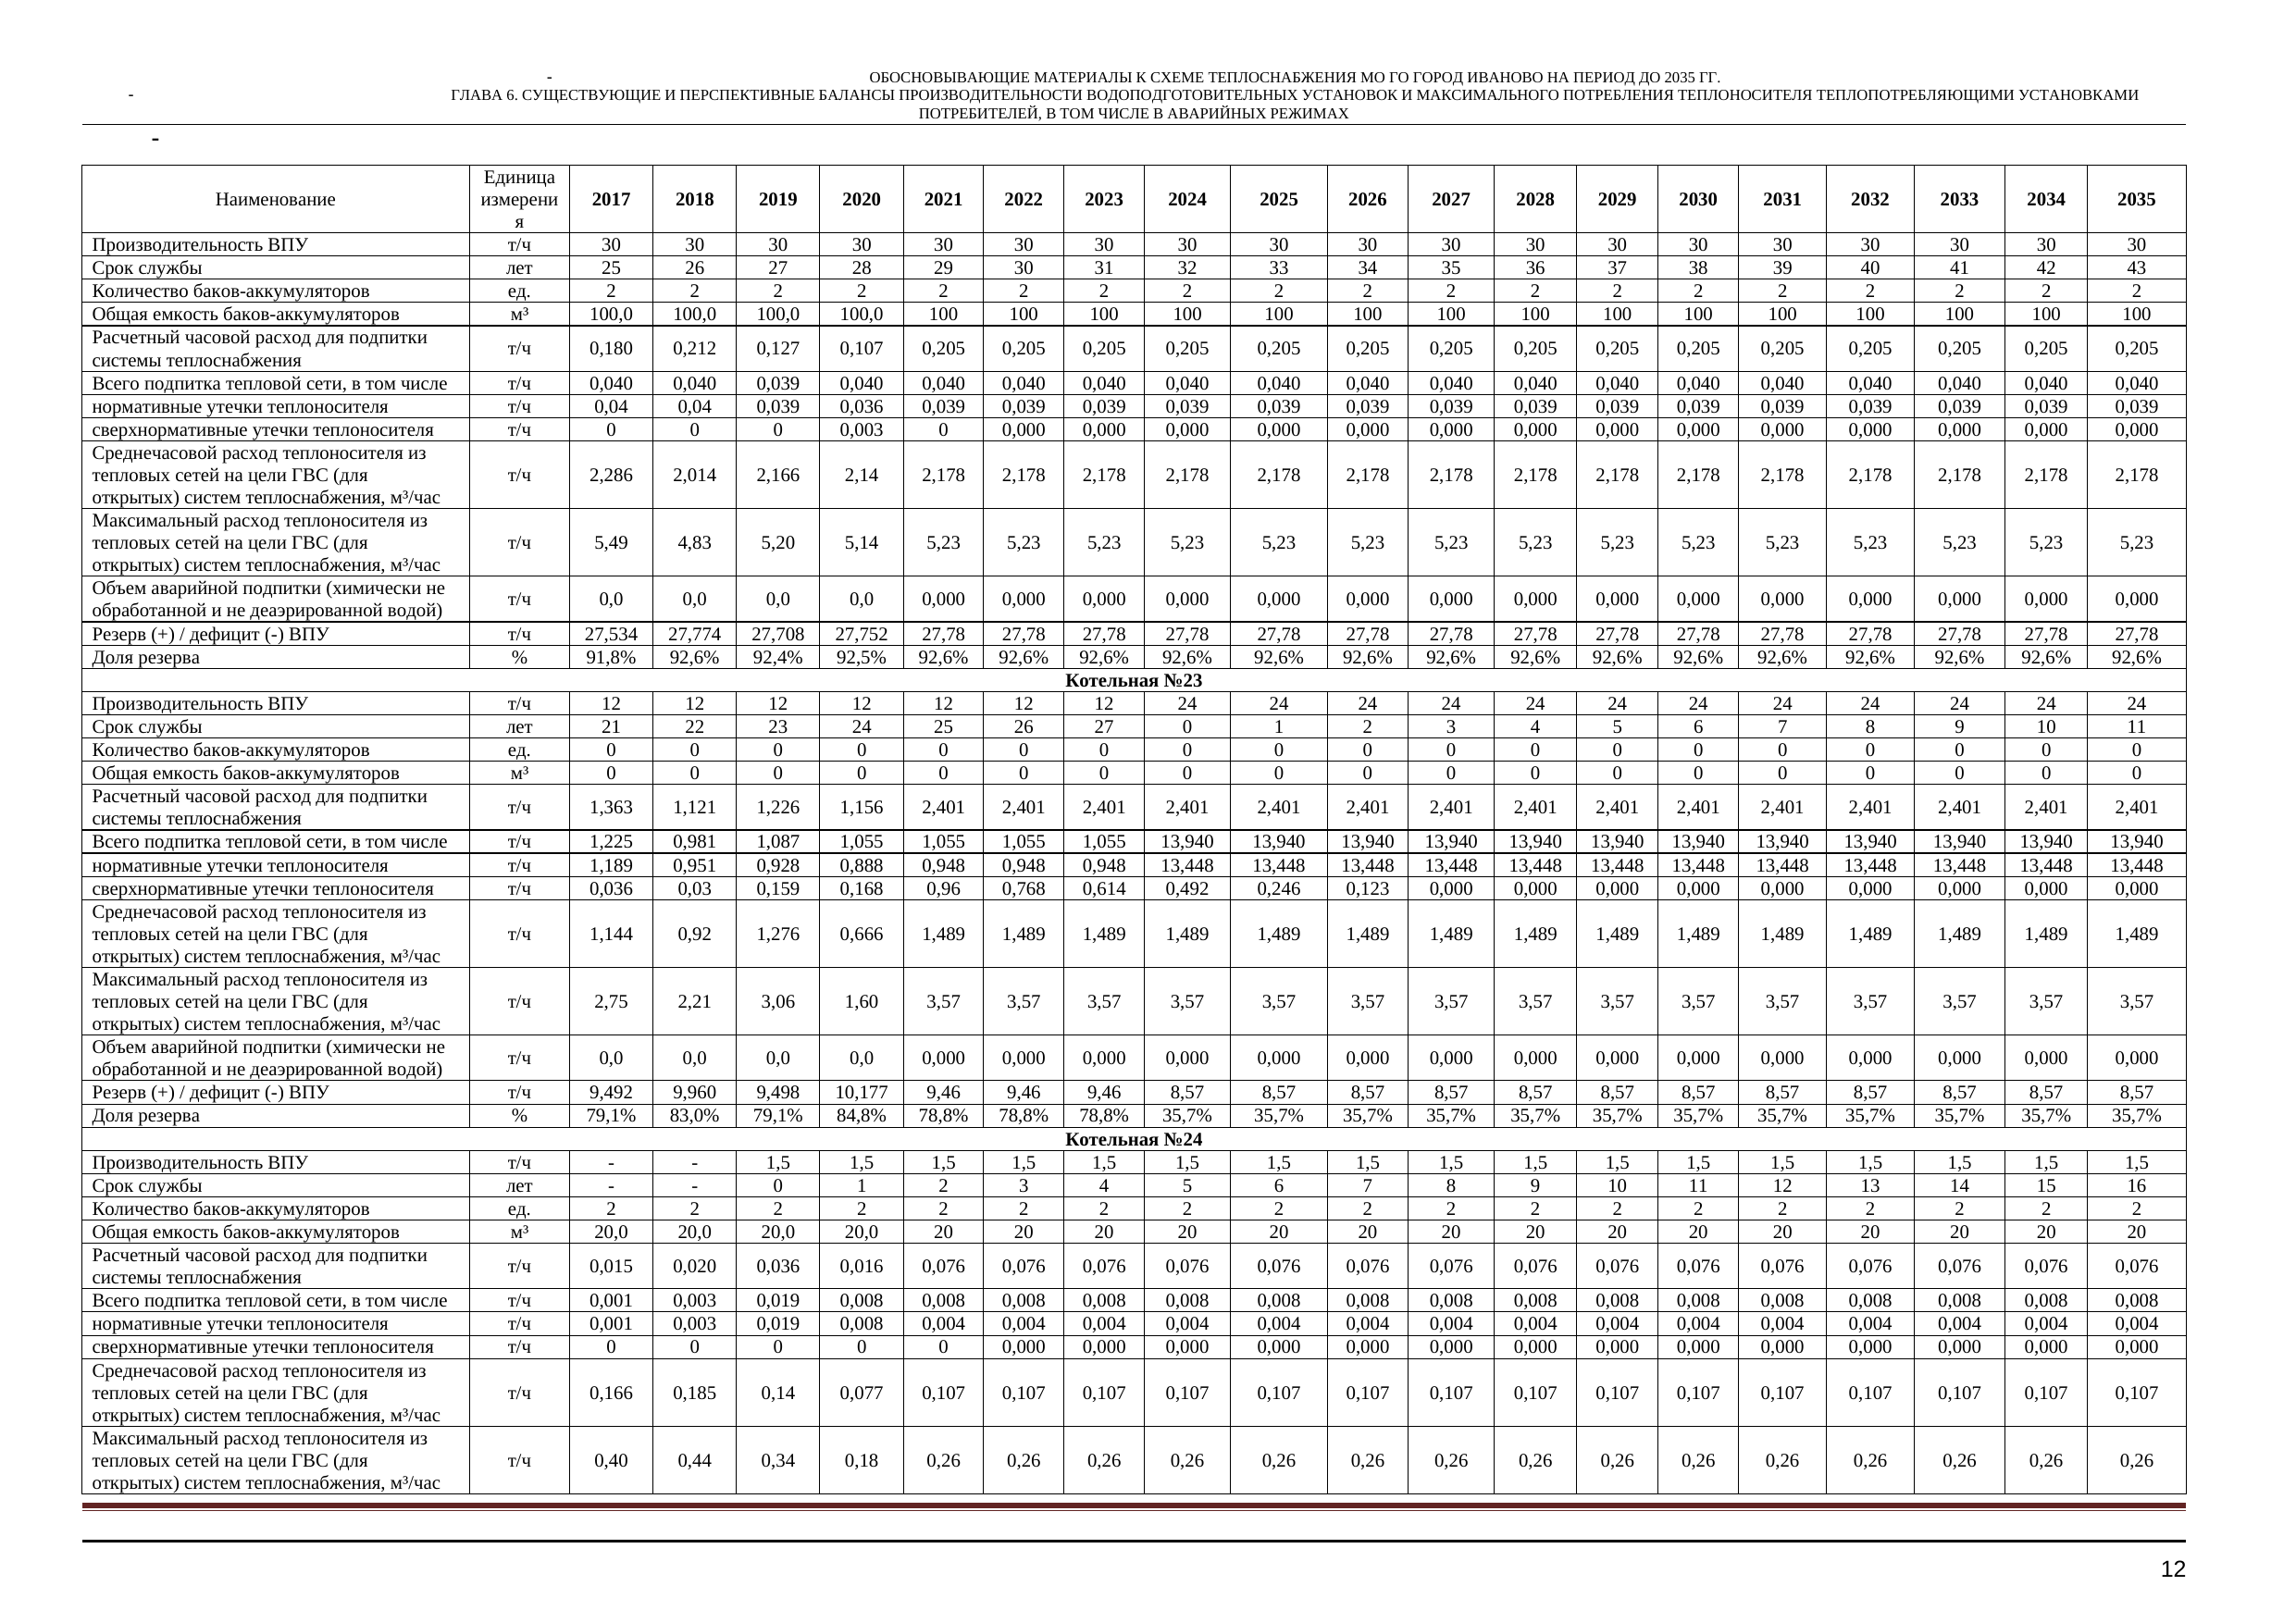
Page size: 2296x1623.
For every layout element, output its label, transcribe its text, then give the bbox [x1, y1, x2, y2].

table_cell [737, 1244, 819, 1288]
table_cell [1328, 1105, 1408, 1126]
table_cell 12 [904, 692, 983, 714]
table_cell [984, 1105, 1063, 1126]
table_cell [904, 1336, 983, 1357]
table_cell 0,039 [2088, 395, 2186, 417]
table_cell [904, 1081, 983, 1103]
table_cell 2 [984, 279, 1063, 302]
table_cell Объем аварийной подпитки (химически не обработанной и не деаэрированной водой) [82, 576, 469, 621]
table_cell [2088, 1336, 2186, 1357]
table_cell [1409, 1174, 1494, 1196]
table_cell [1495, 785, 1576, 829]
table_cell 21 [570, 715, 652, 737]
table_cell 36 [1495, 256, 1576, 279]
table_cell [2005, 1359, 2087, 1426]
table_cell 0,039 [1827, 395, 1914, 417]
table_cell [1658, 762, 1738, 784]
table_cell 100 [2005, 303, 2087, 325]
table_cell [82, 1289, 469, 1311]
table_cell 2,166 [737, 441, 819, 508]
table_cell 24 [2005, 692, 2087, 714]
table_cell 26 [653, 256, 736, 279]
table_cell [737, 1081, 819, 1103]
table_cell 24 [1328, 692, 1408, 714]
table_cell 0,000 [1495, 418, 1576, 440]
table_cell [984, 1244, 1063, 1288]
table_cell 0,039 [1231, 395, 1327, 417]
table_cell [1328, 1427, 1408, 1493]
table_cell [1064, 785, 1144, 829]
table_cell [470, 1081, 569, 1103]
table_cell 23 [737, 715, 819, 737]
table_cell 27,78 [1064, 623, 1144, 645]
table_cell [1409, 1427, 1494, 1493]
table_header 2034 [2005, 166, 2087, 232]
table_cell 31 [1064, 256, 1144, 279]
table_cell 100 [2088, 303, 2186, 325]
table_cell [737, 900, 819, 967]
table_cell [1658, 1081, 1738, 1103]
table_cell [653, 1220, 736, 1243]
table_cell 0,040 [904, 372, 983, 394]
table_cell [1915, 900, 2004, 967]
table_cell 0,040 [1495, 372, 1576, 394]
table_cell Количество баков-аккумуляторов [82, 279, 469, 302]
table_cell 5,23 [1328, 509, 1408, 576]
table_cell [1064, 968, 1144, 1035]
table_cell 0,039 [904, 395, 983, 417]
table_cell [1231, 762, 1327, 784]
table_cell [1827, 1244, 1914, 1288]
table_cell 2,178 [904, 441, 983, 508]
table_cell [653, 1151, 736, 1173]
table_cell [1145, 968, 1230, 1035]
table_cell 0,040 [1145, 372, 1230, 394]
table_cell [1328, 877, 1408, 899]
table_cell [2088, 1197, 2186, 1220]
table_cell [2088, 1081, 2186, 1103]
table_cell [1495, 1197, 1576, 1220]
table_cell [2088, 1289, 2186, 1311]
table_cell 92,6% [1827, 646, 1914, 668]
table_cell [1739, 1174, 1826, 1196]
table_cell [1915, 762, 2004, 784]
table_cell 0,205 [1658, 327, 1738, 371]
table_cell 2 [1064, 279, 1144, 302]
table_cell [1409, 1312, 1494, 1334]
table_cell 0,040 [1658, 372, 1738, 394]
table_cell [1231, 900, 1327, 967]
table_cell 2 [1495, 279, 1576, 302]
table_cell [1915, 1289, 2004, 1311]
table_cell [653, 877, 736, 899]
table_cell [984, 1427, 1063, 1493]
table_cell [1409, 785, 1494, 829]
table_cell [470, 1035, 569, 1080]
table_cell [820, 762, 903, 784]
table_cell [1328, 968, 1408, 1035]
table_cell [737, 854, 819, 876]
table_cell 0,04 [570, 395, 652, 417]
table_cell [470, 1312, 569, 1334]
table_cell 0,000 [1409, 576, 1494, 621]
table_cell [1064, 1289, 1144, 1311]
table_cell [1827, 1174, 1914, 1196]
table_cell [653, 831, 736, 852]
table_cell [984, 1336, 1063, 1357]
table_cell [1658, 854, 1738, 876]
table_cell 92,6% [1409, 646, 1494, 668]
table_cell 0,205 [2088, 327, 2186, 371]
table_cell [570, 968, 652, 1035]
table_cell 0,040 [1231, 372, 1327, 394]
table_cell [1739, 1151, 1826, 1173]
table_cell 0 [904, 738, 983, 761]
table_cell 92,6% [2088, 646, 2186, 668]
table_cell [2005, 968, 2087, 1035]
table_cell 5,23 [1231, 509, 1327, 576]
table_cell 4,83 [653, 509, 736, 576]
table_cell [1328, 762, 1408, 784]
table_cell 0 [1328, 738, 1408, 761]
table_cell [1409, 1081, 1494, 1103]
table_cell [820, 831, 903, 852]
table_cell 2,178 [2005, 441, 2087, 508]
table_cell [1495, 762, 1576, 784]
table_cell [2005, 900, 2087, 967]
table_cell 12 [653, 692, 736, 714]
table_header Наименование [82, 166, 469, 232]
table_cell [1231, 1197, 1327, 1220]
table_cell 2,178 [1658, 441, 1738, 508]
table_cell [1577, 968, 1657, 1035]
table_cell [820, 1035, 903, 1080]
table_cell 0,000 [1577, 418, 1657, 440]
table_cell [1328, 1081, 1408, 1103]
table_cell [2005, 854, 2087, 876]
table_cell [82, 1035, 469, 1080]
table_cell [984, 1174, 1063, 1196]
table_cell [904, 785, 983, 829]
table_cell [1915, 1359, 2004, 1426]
table_cell 27,78 [1658, 623, 1738, 645]
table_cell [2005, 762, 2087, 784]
table_cell 0,000 [1658, 576, 1738, 621]
table_cell 2,014 [653, 441, 736, 508]
table_cell 0,039 [737, 395, 819, 417]
table_cell 92,6% [1577, 646, 1657, 668]
table_cell 0,000 [1495, 576, 1576, 621]
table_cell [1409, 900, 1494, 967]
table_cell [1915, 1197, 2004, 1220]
table_cell 24 [1827, 692, 1914, 714]
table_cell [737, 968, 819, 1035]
table_cell 0 [1577, 738, 1657, 761]
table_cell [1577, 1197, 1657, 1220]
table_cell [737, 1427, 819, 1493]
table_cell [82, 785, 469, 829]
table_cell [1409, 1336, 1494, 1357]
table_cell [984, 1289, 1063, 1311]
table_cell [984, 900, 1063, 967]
table_cell 27,534 [570, 623, 652, 645]
table_cell 2,178 [1739, 441, 1826, 508]
table_cell 0,039 [1064, 395, 1144, 417]
table_cell 0,039 [1577, 395, 1657, 417]
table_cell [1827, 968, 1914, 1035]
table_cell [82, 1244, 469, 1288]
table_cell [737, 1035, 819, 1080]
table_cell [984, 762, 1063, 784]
table_cell 0,000 [1064, 576, 1144, 621]
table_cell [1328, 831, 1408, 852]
table_cell 29 [904, 256, 983, 279]
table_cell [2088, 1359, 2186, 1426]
table_cell 92,6% [1145, 646, 1230, 668]
table_cell 2,178 [1409, 441, 1494, 508]
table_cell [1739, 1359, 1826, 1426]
table_cell 100 [1231, 303, 1327, 325]
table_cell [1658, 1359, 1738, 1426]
table_cell 2 [653, 279, 736, 302]
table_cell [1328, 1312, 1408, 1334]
table_header 2029 [1577, 166, 1657, 232]
table_cell 30 [1739, 233, 1826, 255]
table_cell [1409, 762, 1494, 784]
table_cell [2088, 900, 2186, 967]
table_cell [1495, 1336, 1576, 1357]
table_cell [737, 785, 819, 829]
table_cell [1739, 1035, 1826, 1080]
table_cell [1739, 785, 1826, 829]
table_cell 24 [1231, 692, 1327, 714]
table_cell 5,14 [820, 509, 903, 576]
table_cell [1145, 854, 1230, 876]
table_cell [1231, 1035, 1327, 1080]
table_cell 0,000 [2005, 418, 2087, 440]
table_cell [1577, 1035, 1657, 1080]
table_cell 0 [1409, 738, 1494, 761]
table_cell 37 [1577, 256, 1657, 279]
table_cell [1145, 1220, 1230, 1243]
table_cell 0,040 [1577, 372, 1657, 394]
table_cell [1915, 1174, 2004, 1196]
table_cell 1 [1231, 715, 1327, 737]
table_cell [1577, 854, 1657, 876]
table_cell 22 [653, 715, 736, 737]
table_cell 0,212 [653, 327, 736, 371]
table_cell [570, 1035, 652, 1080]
table_cell т/ч [470, 576, 569, 621]
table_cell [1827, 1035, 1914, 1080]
table_cell 0,000 [1328, 576, 1408, 621]
table_cell 2,14 [820, 441, 903, 508]
table_cell 0,127 [737, 327, 819, 371]
table_cell 2,178 [2088, 441, 2186, 508]
table_cell 0,205 [1409, 327, 1494, 371]
table_cell 5,49 [570, 509, 652, 576]
table_cell 0,039 [984, 395, 1063, 417]
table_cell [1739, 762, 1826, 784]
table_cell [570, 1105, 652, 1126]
table_cell лет [470, 256, 569, 279]
table_cell 35 [1409, 256, 1494, 279]
table_cell 0 [570, 418, 652, 440]
table_cell 30 [570, 233, 652, 255]
table_cell 27,774 [653, 623, 736, 645]
table_cell 0,040 [1409, 372, 1494, 394]
table_cell 30 [984, 233, 1063, 255]
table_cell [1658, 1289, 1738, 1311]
table_cell 92,5% [820, 646, 903, 668]
table_cell 0,040 [653, 372, 736, 394]
table_cell 30 [1145, 233, 1230, 255]
table_cell 0 [984, 738, 1063, 761]
table_cell 0,000 [1739, 418, 1826, 440]
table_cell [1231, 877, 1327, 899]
table_cell 0,205 [904, 327, 983, 371]
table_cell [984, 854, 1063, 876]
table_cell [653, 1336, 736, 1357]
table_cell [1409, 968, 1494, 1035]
table_cell 0,000 [1827, 418, 1914, 440]
table_cell 24 [1915, 692, 2004, 714]
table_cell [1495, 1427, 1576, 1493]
table_cell 6 [1658, 715, 1738, 737]
table_cell 100 [1739, 303, 1826, 325]
table_cell 30 [2088, 233, 2186, 255]
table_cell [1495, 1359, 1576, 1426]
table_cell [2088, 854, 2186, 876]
table_cell 12 [1064, 692, 1144, 714]
table_header 2021 [904, 166, 983, 232]
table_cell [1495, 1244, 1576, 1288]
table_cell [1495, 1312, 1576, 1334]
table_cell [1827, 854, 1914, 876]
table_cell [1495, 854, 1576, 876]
table_header 2024 [1145, 166, 1230, 232]
table_cell т/ч [470, 233, 569, 255]
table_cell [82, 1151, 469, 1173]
table_cell 2,178 [1827, 441, 1914, 508]
table_cell 0,040 [1064, 372, 1144, 394]
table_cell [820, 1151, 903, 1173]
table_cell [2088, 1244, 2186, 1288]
table_cell 5,23 [1145, 509, 1230, 576]
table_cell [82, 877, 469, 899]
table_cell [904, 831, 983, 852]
table_cell т/ч [470, 372, 569, 394]
table_header 2025 [1231, 166, 1327, 232]
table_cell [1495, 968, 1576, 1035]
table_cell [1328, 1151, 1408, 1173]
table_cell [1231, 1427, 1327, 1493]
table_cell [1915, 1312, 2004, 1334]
table_cell т/ч [470, 441, 569, 508]
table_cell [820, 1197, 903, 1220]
table_header 2026 [1328, 166, 1408, 232]
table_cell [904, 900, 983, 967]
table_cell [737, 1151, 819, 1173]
table_cell 5,23 [1409, 509, 1494, 576]
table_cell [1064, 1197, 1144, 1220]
table_cell % [470, 646, 569, 668]
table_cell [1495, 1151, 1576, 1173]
table_cell 0 [737, 738, 819, 761]
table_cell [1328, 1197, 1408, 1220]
table_header 2030 [1658, 166, 1738, 232]
table_cell 3 [1409, 715, 1494, 737]
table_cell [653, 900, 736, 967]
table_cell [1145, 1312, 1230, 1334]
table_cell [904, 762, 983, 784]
table_cell 0,039 [1658, 395, 1738, 417]
table_cell 27,708 [737, 623, 819, 645]
table_cell 0,000 [904, 576, 983, 621]
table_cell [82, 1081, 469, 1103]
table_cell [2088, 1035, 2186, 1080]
table_cell 0,039 [1409, 395, 1494, 417]
table_cell 0,040 [1915, 372, 2004, 394]
table_cell 27,78 [1328, 623, 1408, 645]
table_cell 0,040 [1328, 372, 1408, 394]
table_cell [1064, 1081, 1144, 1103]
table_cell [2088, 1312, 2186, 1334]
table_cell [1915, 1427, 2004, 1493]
table_cell 100,0 [737, 303, 819, 325]
table_cell 0,04 [653, 395, 736, 417]
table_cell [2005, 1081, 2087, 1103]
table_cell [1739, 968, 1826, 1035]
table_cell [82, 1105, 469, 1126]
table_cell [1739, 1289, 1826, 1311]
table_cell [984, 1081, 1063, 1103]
table_cell 0,040 [570, 372, 652, 394]
table_cell 0,000 [1145, 418, 1230, 440]
table_cell 5,20 [737, 509, 819, 576]
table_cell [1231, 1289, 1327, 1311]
table_cell 0,000 [1145, 576, 1230, 621]
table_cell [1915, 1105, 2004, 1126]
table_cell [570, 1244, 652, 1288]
table_cell 34 [1328, 256, 1408, 279]
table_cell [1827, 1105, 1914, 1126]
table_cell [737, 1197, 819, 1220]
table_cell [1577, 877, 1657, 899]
table_cell т/ч [470, 418, 569, 440]
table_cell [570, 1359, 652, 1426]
table_cell т/ч [470, 395, 569, 417]
table_cell 25 [904, 715, 983, 737]
table_cell 100 [984, 303, 1063, 325]
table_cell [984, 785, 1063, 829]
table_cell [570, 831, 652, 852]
table_cell 27 [1064, 715, 1144, 737]
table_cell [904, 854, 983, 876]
table_cell 5,23 [1827, 509, 1914, 576]
table_cell 2,178 [1231, 441, 1327, 508]
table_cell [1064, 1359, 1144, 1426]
table_cell 26 [984, 715, 1063, 737]
table_cell 0,205 [1145, 327, 1230, 371]
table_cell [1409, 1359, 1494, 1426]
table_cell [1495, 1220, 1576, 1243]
table_cell 5 [1577, 715, 1657, 737]
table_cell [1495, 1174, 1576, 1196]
table_cell 0,205 [1064, 327, 1144, 371]
table_cell 92,6% [984, 646, 1063, 668]
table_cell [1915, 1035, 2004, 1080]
table_cell 0,000 [1827, 576, 1914, 621]
table_cell 0,000 [1064, 418, 1144, 440]
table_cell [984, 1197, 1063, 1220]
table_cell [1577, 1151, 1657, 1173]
table_cell 0 [1145, 715, 1230, 737]
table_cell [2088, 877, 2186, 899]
table_cell т/ч [470, 692, 569, 714]
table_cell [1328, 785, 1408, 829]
table_cell 30 [1495, 233, 1576, 255]
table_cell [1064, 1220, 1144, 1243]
table_cell м³ [470, 762, 569, 784]
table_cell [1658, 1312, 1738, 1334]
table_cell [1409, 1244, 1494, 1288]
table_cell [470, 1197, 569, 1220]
table_cell 11 [2088, 715, 2186, 737]
table_cell 2 [1145, 279, 1230, 302]
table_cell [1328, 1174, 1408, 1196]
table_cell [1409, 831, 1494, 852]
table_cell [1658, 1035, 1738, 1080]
table_cell 27 [737, 256, 819, 279]
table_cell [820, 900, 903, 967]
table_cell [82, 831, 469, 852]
table_cell Общая емкость баков-аккумуляторов [82, 762, 469, 784]
table_cell 0 [1145, 738, 1230, 761]
table_cell 5,23 [1915, 509, 2004, 576]
table_cell 27,78 [1827, 623, 1914, 645]
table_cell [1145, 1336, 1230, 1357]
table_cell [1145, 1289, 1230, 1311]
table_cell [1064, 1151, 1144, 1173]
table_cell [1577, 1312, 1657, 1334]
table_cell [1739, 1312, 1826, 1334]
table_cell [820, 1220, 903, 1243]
table_cell 0,000 [1231, 576, 1327, 621]
table_cell 2 [1739, 279, 1826, 302]
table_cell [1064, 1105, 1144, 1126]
table_cell 0,040 [2088, 372, 2186, 394]
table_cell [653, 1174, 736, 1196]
table_cell 0 [1658, 738, 1738, 761]
table_cell 100 [1658, 303, 1738, 325]
table_header 2023 [1064, 166, 1144, 232]
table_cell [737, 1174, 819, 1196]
table_cell 0 [1827, 738, 1914, 761]
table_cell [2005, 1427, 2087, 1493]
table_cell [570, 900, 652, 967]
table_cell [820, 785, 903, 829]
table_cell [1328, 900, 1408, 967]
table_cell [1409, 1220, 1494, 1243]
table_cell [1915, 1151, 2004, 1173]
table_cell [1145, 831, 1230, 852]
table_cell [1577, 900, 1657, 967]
table_cell 2 [1827, 279, 1914, 302]
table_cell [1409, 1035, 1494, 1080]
table_cell нормативные утечки теплоносителя [82, 395, 469, 417]
table_cell 5,23 [984, 509, 1063, 576]
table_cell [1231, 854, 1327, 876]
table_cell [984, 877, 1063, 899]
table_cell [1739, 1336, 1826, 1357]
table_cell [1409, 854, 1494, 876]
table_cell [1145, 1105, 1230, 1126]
table_cell 43 [2088, 256, 2186, 279]
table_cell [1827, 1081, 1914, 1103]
table_cell 5,23 [1658, 509, 1738, 576]
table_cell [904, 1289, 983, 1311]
table_cell 27,78 [1231, 623, 1327, 645]
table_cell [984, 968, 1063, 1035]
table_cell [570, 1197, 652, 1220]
table_cell 0,205 [1827, 327, 1914, 371]
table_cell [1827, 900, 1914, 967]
table_cell 0,180 [570, 327, 652, 371]
table_cell 100 [1409, 303, 1494, 325]
table_cell 30 [984, 256, 1063, 279]
table_cell 2,178 [984, 441, 1063, 508]
table_cell 0,000 [1577, 576, 1657, 621]
table_cell т/ч [470, 623, 569, 645]
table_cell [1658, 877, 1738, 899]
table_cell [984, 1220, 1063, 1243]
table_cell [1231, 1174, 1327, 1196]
table_cell 24 [1145, 692, 1230, 714]
table_cell Срок службы [82, 715, 469, 737]
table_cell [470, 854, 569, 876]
table_cell 92,6% [1231, 646, 1327, 668]
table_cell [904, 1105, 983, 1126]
table_cell 5,23 [1739, 509, 1826, 576]
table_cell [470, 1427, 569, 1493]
table_cell 92,6% [904, 646, 983, 668]
table_cell 100 [1827, 303, 1914, 325]
table_cell 27,78 [2088, 623, 2186, 645]
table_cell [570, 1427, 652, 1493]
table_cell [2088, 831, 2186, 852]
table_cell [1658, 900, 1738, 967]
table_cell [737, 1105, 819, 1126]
table_header 2033 [1915, 166, 2004, 232]
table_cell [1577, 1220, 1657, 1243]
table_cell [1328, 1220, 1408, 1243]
table_cell 0,000 [1328, 418, 1408, 440]
table_cell 2,286 [570, 441, 652, 508]
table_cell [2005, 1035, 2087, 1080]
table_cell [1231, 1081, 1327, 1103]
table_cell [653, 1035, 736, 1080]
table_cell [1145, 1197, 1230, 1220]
table_cell 32 [1145, 256, 1230, 279]
table_cell 27,78 [1577, 623, 1657, 645]
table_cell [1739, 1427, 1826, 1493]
table_header 2020 [820, 166, 903, 232]
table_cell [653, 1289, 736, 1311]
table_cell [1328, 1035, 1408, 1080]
table_cell 5,23 [904, 509, 983, 576]
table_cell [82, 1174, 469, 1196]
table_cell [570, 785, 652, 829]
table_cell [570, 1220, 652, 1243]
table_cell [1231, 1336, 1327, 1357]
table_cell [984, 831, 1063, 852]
table_cell 5,23 [1577, 509, 1657, 576]
table_cell 2 [570, 279, 652, 302]
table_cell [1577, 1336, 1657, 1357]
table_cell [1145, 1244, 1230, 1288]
table_cell 92,6% [1328, 646, 1408, 668]
table_cell 92,6% [653, 646, 736, 668]
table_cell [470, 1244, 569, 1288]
table_cell 2,178 [1577, 441, 1657, 508]
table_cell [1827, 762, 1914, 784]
table_cell ед. [470, 738, 569, 761]
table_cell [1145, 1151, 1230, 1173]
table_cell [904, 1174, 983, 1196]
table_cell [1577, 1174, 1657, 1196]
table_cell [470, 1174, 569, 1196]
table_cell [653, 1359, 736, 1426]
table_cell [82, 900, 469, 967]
table_cell 12 [737, 692, 819, 714]
table_cell 2 [1328, 715, 1408, 737]
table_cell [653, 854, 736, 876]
table_cell Расчетный часовой расход для подпитки системы теплоснабжения [82, 327, 469, 371]
table_cell 24 [1409, 692, 1494, 714]
table_cell 0,205 [2005, 327, 2087, 371]
table_cell 5,23 [1064, 509, 1144, 576]
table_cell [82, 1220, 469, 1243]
table_cell 24 [1658, 692, 1738, 714]
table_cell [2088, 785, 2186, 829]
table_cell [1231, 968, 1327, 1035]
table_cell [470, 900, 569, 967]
table_header 2032 [1827, 166, 1914, 232]
table_cell Доля резерва [82, 646, 469, 668]
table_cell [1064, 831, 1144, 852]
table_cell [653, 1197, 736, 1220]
table_cell 9 [1915, 715, 2004, 737]
table_cell 2 [1658, 279, 1738, 302]
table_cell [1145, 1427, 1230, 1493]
table_cell 27,78 [984, 623, 1063, 645]
table_cell 0,040 [1827, 372, 1914, 394]
table_cell 0 [2088, 738, 2186, 761]
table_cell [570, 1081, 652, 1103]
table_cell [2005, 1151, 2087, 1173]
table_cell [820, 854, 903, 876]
table_cell 0,000 [1409, 418, 1494, 440]
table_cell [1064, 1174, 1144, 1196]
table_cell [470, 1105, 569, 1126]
table_cell 92,6% [1915, 646, 2004, 668]
table_cell м³ [470, 303, 569, 325]
table_cell Максимальный расход теплоносителя из тепловых сетей на цели ГВС (для открытых) систем теплоснабжения, м³/час [82, 509, 469, 576]
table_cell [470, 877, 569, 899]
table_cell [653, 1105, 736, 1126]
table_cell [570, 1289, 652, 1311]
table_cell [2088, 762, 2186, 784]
table_cell 30 [737, 233, 819, 255]
table_header 2022 [984, 166, 1063, 232]
table_cell 5,23 [2088, 509, 2186, 576]
table_cell 0,205 [1495, 327, 1576, 371]
table_cell 0 [570, 762, 652, 784]
table_cell 0,000 [1739, 576, 1826, 621]
table_header 2035 [2088, 166, 2186, 232]
table_cell 0 [653, 418, 736, 440]
table_cell Всего подпитка тепловой сети, в том числе [82, 372, 469, 394]
table_cell 24 [820, 715, 903, 737]
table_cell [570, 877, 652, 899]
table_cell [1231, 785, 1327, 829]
table_cell 0,000 [1231, 418, 1327, 440]
table_cell 92,6% [1495, 646, 1576, 668]
table_cell 0,000 [2088, 576, 2186, 621]
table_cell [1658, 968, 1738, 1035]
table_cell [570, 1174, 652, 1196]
table_cell 100,0 [570, 303, 652, 325]
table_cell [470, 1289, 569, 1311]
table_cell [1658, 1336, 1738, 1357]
table_cell 0,205 [1739, 327, 1826, 371]
table_cell 100 [1495, 303, 1576, 325]
table_cell 0,205 [1328, 327, 1408, 371]
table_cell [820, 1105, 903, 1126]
table_cell 30 [653, 233, 736, 255]
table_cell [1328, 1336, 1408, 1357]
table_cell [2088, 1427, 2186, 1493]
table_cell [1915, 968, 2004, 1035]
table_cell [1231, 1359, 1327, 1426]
table_cell 30 [1658, 233, 1738, 255]
table_cell 2 [1328, 279, 1408, 302]
table_cell т/ч [470, 327, 569, 371]
table_cell 30 [1409, 233, 1494, 255]
table_header 2018 [653, 166, 736, 232]
table_cell 0,205 [1915, 327, 2004, 371]
table_cell 91,8% [570, 646, 652, 668]
table_cell 8 [1827, 715, 1914, 737]
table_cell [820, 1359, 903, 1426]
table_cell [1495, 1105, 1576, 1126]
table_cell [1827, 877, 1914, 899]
table_cell 0,040 [984, 372, 1063, 394]
table_cell 0,000 [1915, 576, 2004, 621]
table_cell 0 [1064, 738, 1144, 761]
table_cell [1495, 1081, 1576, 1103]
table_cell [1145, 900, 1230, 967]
table_cell 0,000 [1658, 418, 1738, 440]
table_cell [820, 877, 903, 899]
table_cell 24 [1495, 692, 1576, 714]
table_cell 0,039 [1145, 395, 1230, 417]
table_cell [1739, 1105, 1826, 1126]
table_cell 10 [2005, 715, 2087, 737]
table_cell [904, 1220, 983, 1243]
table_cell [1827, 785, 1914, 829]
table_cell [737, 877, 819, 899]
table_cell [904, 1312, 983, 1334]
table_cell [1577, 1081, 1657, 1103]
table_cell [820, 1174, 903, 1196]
table_cell 0 [904, 418, 983, 440]
table_cell 5,23 [1495, 509, 1576, 576]
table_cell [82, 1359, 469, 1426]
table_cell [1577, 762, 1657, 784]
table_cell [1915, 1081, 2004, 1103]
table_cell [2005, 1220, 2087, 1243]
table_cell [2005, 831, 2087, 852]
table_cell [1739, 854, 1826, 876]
table_cell 2 [737, 279, 819, 302]
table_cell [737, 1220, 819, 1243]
table_cell 0,003 [820, 418, 903, 440]
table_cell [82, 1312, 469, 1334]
table_cell 0 [1915, 738, 2004, 761]
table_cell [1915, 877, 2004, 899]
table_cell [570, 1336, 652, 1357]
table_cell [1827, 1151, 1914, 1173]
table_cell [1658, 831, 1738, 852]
table_cell 0,000 [1915, 418, 2004, 440]
table_cell 2,178 [1495, 441, 1576, 508]
table_cell 0,0 [653, 576, 736, 621]
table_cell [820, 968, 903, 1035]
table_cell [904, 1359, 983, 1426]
table_cell 12 [984, 692, 1063, 714]
table_cell Котельная №23 [82, 669, 2186, 691]
table_cell 0,039 [2005, 395, 2087, 417]
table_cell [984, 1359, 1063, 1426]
table_cell 2,178 [1145, 441, 1230, 508]
table_cell 100 [1145, 303, 1230, 325]
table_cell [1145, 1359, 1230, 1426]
table_cell 0,205 [984, 327, 1063, 371]
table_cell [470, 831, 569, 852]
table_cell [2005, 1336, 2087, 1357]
table_cell 0,000 [2005, 576, 2087, 621]
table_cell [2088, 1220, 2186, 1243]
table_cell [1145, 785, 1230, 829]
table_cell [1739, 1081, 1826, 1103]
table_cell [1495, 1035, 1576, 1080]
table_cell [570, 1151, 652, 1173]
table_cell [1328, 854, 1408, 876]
table_cell 0,000 [984, 418, 1063, 440]
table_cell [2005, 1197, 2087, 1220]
table_cell 0 [737, 418, 819, 440]
table_cell 33 [1231, 256, 1327, 279]
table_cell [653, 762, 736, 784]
table_cell 100,0 [820, 303, 903, 325]
table_cell 41 [1915, 256, 2004, 279]
table_cell 30 [1231, 233, 1327, 255]
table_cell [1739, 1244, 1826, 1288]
table_cell 12 [820, 692, 903, 714]
table_cell 92,6% [1064, 646, 1144, 668]
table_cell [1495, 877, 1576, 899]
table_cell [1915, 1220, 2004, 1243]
table_cell 2,178 [1915, 441, 2004, 508]
table_cell 27,78 [1915, 623, 2004, 645]
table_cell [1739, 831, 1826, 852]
table_cell 2 [2005, 279, 2087, 302]
table_cell 30 [2005, 233, 2087, 255]
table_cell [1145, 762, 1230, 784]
table_cell 4 [1495, 715, 1576, 737]
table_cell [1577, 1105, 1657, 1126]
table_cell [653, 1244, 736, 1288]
table_cell 100,0 [653, 303, 736, 325]
table_cell 92,4% [737, 646, 819, 668]
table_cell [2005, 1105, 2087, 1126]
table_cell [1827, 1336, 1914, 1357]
table_header 2027 [1409, 166, 1494, 232]
table_cell 30 [1915, 233, 2004, 255]
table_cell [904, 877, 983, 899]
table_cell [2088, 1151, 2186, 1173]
table_cell 0 [820, 738, 903, 761]
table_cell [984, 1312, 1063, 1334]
table_cell 2,178 [1064, 441, 1144, 508]
table_cell 0,0 [820, 576, 903, 621]
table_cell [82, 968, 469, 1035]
table_cell 0,107 [820, 327, 903, 371]
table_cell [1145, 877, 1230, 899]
table_cell 0,039 [1495, 395, 1576, 417]
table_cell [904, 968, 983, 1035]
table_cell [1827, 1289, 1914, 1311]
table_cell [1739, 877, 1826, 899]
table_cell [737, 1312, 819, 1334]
table_cell 12 [570, 692, 652, 714]
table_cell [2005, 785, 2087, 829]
table_cell 0,040 [1739, 372, 1826, 394]
table_cell 40 [1827, 256, 1914, 279]
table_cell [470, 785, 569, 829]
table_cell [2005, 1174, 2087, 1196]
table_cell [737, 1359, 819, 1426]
table_header 2028 [1495, 166, 1576, 232]
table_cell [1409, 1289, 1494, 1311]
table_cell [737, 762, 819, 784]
table_cell 2 [904, 279, 983, 302]
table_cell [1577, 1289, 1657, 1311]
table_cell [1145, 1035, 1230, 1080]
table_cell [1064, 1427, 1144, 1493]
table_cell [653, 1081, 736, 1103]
table_cell сверхнормативные утечки теплоносителя [82, 418, 469, 440]
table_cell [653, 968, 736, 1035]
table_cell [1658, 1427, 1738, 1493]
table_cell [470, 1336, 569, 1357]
table_cell 0,040 [2005, 372, 2087, 394]
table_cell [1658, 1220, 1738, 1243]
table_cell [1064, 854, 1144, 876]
table_cell 30 [1064, 233, 1144, 255]
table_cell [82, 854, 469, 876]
table_cell 30 [820, 233, 903, 255]
table_cell 2 [1915, 279, 2004, 302]
table_cell 2 [1409, 279, 1494, 302]
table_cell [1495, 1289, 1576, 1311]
table_cell Срок службы [82, 256, 469, 279]
table_cell 0,039 [737, 372, 819, 394]
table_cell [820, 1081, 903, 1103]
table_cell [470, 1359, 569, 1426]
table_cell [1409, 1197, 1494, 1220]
table_cell 2 [820, 279, 903, 302]
table_cell 0,0 [737, 576, 819, 621]
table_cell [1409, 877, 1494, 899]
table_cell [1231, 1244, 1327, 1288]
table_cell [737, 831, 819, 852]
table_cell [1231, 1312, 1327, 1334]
table_cell 100 [1915, 303, 2004, 325]
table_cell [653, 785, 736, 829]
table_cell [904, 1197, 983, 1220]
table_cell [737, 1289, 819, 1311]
table_cell 0,205 [1577, 327, 1657, 371]
table_cell Общая емкость баков-аккумуляторов [82, 303, 469, 325]
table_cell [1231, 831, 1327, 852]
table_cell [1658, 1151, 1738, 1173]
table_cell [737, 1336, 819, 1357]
table_cell 27,78 [1739, 623, 1826, 645]
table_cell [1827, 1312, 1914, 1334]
table_cell Среднечасовой расход теплоносителя из тепловых сетей на цели ГВС (для открытых) систем теплоснабжения, м³/час [82, 441, 469, 508]
table_cell 0,0 [570, 576, 652, 621]
table_cell Производительность ВПУ [82, 233, 469, 255]
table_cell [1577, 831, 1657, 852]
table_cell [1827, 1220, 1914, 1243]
table_cell Количество баков-аккумуляторов [82, 738, 469, 761]
table_cell 0,039 [1739, 395, 1826, 417]
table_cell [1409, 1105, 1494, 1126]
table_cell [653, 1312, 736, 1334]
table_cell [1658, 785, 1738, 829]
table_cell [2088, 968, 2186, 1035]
table_cell 2,178 [1328, 441, 1408, 508]
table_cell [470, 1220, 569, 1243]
table_cell 25 [570, 256, 652, 279]
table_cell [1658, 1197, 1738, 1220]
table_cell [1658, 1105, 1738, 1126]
table_cell 24 [1739, 692, 1826, 714]
table_cell 92,6% [1739, 646, 1826, 668]
table_cell 24 [1577, 692, 1657, 714]
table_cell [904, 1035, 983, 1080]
table_cell лет [470, 715, 569, 737]
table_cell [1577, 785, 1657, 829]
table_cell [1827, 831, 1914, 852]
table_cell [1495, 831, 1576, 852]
table_cell 0 [1495, 738, 1576, 761]
table_cell 0 [2005, 738, 2087, 761]
table_cell 27,78 [1409, 623, 1494, 645]
table_cell 0 [570, 738, 652, 761]
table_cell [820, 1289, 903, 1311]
table_cell 27,78 [2005, 623, 2087, 645]
table_cell 27,78 [1495, 623, 1576, 645]
table_cell 0,000 [2088, 418, 2186, 440]
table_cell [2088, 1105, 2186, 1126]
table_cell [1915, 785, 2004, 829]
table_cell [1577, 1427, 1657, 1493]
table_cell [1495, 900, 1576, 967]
table_cell 2 [1231, 279, 1327, 302]
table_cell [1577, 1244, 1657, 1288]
table_cell 5,23 [2005, 509, 2087, 576]
table_cell ед. [470, 279, 569, 302]
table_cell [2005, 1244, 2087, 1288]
table_cell 39 [1739, 256, 1826, 279]
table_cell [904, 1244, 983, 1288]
table_cell 30 [1827, 233, 1914, 255]
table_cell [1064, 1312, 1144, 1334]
table_cell 24 [2088, 692, 2186, 714]
table_cell Производительность ВПУ [82, 692, 469, 714]
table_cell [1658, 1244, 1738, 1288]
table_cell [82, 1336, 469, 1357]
table_cell 92,6% [1658, 646, 1738, 668]
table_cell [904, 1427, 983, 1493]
table_cell 38 [1658, 256, 1738, 279]
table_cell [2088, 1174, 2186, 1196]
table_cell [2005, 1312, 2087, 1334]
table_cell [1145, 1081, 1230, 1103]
table_cell 0,040 [820, 372, 903, 394]
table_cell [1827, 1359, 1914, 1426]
table_cell 0,000 [984, 576, 1063, 621]
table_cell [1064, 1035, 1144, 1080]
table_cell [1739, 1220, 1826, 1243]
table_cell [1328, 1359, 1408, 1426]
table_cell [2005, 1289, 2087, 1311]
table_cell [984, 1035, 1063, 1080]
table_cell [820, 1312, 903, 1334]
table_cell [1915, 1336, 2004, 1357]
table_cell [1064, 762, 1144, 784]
table_header 2031 [1739, 166, 1826, 232]
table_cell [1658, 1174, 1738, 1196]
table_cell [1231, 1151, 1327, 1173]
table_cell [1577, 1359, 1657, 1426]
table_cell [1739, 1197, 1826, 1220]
table_cell 7 [1739, 715, 1826, 737]
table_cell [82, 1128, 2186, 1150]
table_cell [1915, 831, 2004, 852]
table_cell 42 [2005, 256, 2087, 279]
table_cell 0 [1231, 738, 1327, 761]
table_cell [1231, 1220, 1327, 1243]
table_cell 27,78 [904, 623, 983, 645]
table_cell 0,039 [1915, 395, 2004, 417]
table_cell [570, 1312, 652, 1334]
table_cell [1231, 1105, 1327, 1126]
table_cell 28 [820, 256, 903, 279]
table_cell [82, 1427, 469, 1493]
table_cell 30 [1328, 233, 1408, 255]
table_cell 0,036 [820, 395, 903, 417]
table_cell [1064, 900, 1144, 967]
table_cell т/ч [470, 509, 569, 576]
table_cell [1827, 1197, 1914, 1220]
table_cell 27,752 [820, 623, 903, 645]
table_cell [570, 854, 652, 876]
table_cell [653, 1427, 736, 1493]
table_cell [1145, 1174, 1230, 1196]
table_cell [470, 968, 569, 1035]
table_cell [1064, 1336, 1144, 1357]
table_header 2019 [737, 166, 819, 232]
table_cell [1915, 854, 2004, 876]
table_cell 100 [1064, 303, 1144, 325]
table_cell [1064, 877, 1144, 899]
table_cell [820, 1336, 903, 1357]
table_cell 0 [653, 738, 736, 761]
table_cell 27,78 [1145, 623, 1230, 645]
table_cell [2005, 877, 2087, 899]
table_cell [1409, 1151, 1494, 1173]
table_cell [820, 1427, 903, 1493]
table_cell 30 [1577, 233, 1657, 255]
table_cell 92,6% [2005, 646, 2087, 668]
table_cell 100 [904, 303, 983, 325]
table_header Единица измерения [470, 166, 569, 232]
table_header 2017 [570, 166, 652, 232]
table_cell 0 [1739, 738, 1826, 761]
table_cell Резерв (+) / дефицит (-) ВПУ [82, 623, 469, 645]
table_cell 0,039 [1328, 395, 1408, 417]
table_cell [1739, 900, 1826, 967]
table_cell 30 [904, 233, 983, 255]
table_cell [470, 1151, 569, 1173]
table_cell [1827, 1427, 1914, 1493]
table_cell 100 [1328, 303, 1408, 325]
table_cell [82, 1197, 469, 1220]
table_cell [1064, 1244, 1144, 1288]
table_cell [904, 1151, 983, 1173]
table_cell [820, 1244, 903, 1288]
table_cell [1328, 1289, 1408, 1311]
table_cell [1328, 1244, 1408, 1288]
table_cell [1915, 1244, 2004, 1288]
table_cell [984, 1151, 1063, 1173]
table_cell 2 [2088, 279, 2186, 302]
table_cell 0,205 [1231, 327, 1327, 371]
table_cell 2 [1577, 279, 1657, 302]
table_cell 100 [1577, 303, 1657, 325]
